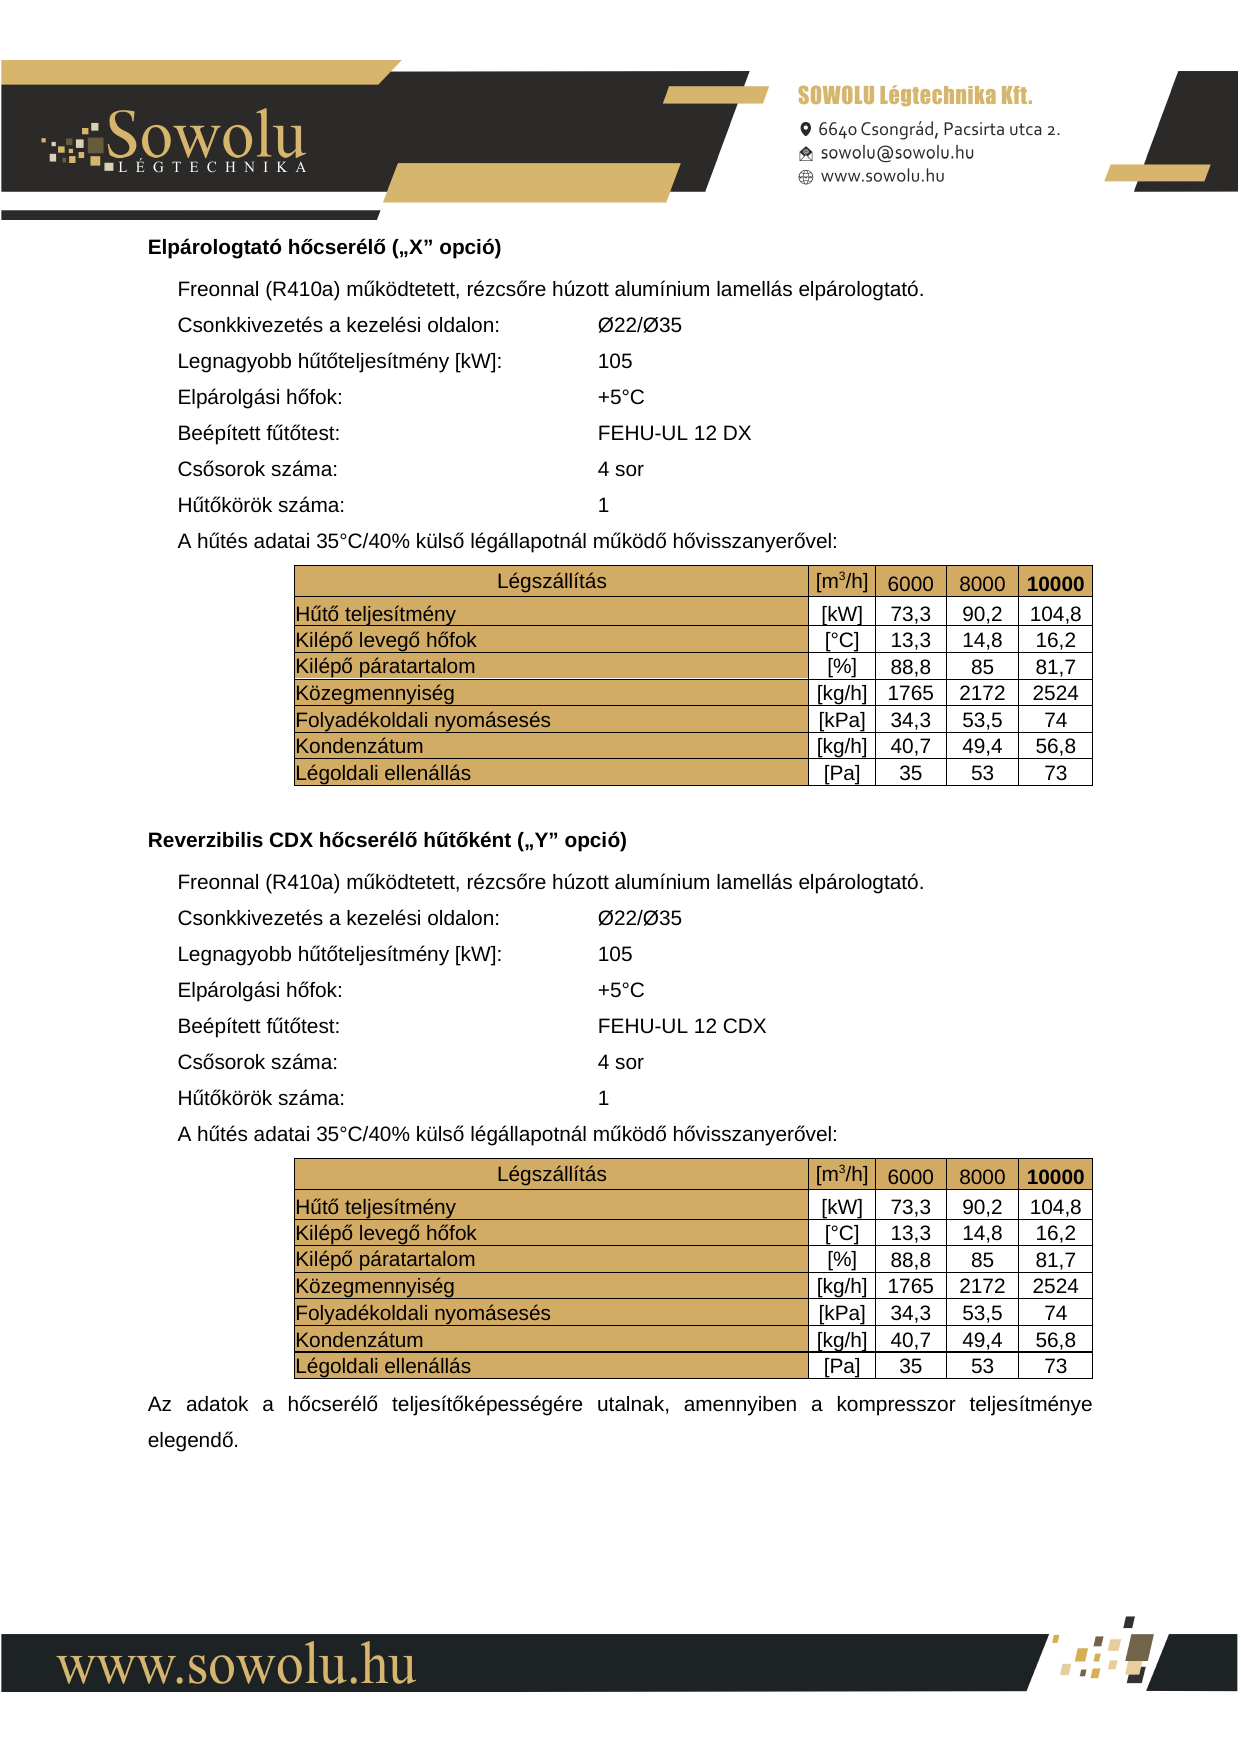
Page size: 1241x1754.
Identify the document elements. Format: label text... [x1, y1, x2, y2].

table_cell Folyadékoldali nyomásesés [295, 1299, 808, 1325]
table_cell 2524 [1019, 1273, 1092, 1298]
table_cell 85 [947, 653, 1018, 678]
table_cell 34,3 [876, 1299, 946, 1325]
table_cell [Pa] [809, 759, 875, 785]
table_cell 104,8 [1019, 1190, 1092, 1219]
table_cell 73 [1019, 1353, 1092, 1378]
table_cell Légoldali ellenállás [295, 1353, 808, 1378]
text Csősorok száma: 4 sor [177, 1050, 1092, 1074]
table_cell Közegmennyiség [295, 1273, 808, 1298]
table_cell 73,3 [876, 1190, 946, 1219]
table_cell Kondenzátum [295, 733, 808, 758]
table_cell 81,7 [1019, 1246, 1092, 1272]
table_cell 81,7 [1019, 653, 1092, 678]
text Legnagyobb hűtőteljesítmény [kW]: 105 [177, 349, 1092, 373]
text Freonnal (R410a) működtetett, rézcsőre húzott alumínium lamellás elpárologtató. [177, 277, 1092, 301]
text Beépített fűtőtest: FEHU-UL 12 DX [177, 421, 1092, 445]
table_cell [kg/h] [809, 1326, 875, 1351]
picture [0, 60, 1238, 219]
table_cell 2172 [947, 680, 1018, 705]
table_cell [kPa] [809, 1299, 875, 1325]
text Csonkkivezetés a kezelési oldalon: Ø22/Ø35 [177, 906, 1092, 930]
table_cell 104,8 [1019, 597, 1092, 625]
table_cell Kondenzátum [295, 1326, 808, 1351]
text Beépített fűtőtest: FEHU-UL 12 CDX [177, 1014, 1092, 1038]
table_cell [kg/h] [809, 1273, 875, 1298]
table_cell Folyadékoldali nyomásesés [295, 706, 808, 732]
table_header 10000 [1019, 566, 1092, 596]
text Freonnal (R410a) működtetett, rézcsőre húzott alumínium lamellás elpárologtató. [177, 870, 1092, 894]
table_header 8000 [947, 566, 1018, 596]
table_cell 1765 [876, 680, 946, 705]
table_header [m3/h] [809, 1159, 875, 1189]
text Elpárologtató hőcserélő („X” opció) [148, 219, 1092, 259]
table_cell [kW] [809, 597, 875, 625]
table_cell [kW] [809, 1190, 875, 1219]
table_cell [%] [809, 653, 875, 678]
table_header 6000 [876, 1159, 946, 1189]
table_cell Közegmennyiség [295, 680, 808, 705]
table_cell 40,7 [876, 1326, 946, 1351]
table_cell 73,3 [876, 597, 946, 625]
table_cell 49,4 [947, 733, 1018, 758]
table_cell 56,8 [1019, 1326, 1092, 1351]
text Hűtőkörök száma: 1 [177, 1086, 1092, 1110]
table_cell 90,2 [947, 597, 1018, 625]
table_cell [°C] [809, 626, 875, 652]
table_header Légszállítás [295, 566, 808, 596]
table_cell 16,2 [1019, 1220, 1092, 1245]
table_cell Kilépő levegő hőfok [295, 626, 808, 652]
table_cell 88,8 [876, 1246, 946, 1272]
text Csősorok száma: 4 sor [177, 457, 1092, 481]
table_cell [kg/h] [809, 733, 875, 758]
table_cell [kPa] [809, 706, 875, 732]
table_cell 53,5 [947, 1299, 1018, 1325]
text Reverzibilis CDX hőcserélő hűtőként („Y” opció) [148, 828, 1092, 852]
table_cell [Pa] [809, 1353, 875, 1378]
table_cell 16,2 [1019, 626, 1092, 652]
text Legnagyobb hűtőteljesítmény [kW]: 105 [177, 942, 1092, 966]
table_cell [%] [809, 1246, 875, 1272]
table_cell 35 [876, 759, 946, 785]
text Hűtőkörök száma: 1 [177, 493, 1092, 517]
text A hűtés adatai 35°C/40% külső légállapotnál működő hővisszanyerővel: [177, 1122, 1092, 1146]
table_cell 53,5 [947, 706, 1018, 732]
picture [0, 1616, 1236, 1692]
table_cell 34,3 [876, 706, 946, 732]
table_cell [kg/h] [809, 680, 875, 705]
table_cell Kilépő levegő hőfok [295, 1220, 808, 1245]
table_cell Hűtő teljesítmény [295, 1190, 808, 1219]
table_cell 14,8 [947, 1220, 1018, 1245]
text Csonkkivezetés a kezelési oldalon: Ø22/Ø35 [177, 313, 1092, 337]
table_cell 1765 [876, 1273, 946, 1298]
table_cell 2172 [947, 1273, 1018, 1298]
text Az adatok a hőcserélő teljesítőképességére utalnak, amennyiben a kompresszor teljesítménye elegendő. [148, 1392, 1092, 1451]
table_header 8000 [947, 1159, 1018, 1189]
text A hűtés adatai 35°C/40% külső légállapotnál működő hővisszanyerővel: [177, 528, 1092, 552]
table_cell 85 [947, 1246, 1018, 1272]
table_cell 13,3 [876, 626, 946, 652]
table_cell 13,3 [876, 1220, 946, 1245]
table_cell 88,8 [876, 653, 946, 678]
table_header [m3/h] [809, 566, 875, 596]
table_header 6000 [876, 566, 946, 596]
table_cell 74 [1019, 1299, 1092, 1325]
table_cell Kilépő páratartalom [295, 653, 808, 678]
table_cell 74 [1019, 706, 1092, 732]
table_cell Hűtő teljesítmény [295, 597, 808, 625]
table_cell Kilépő páratartalom [295, 1246, 808, 1272]
table_cell 40,7 [876, 733, 946, 758]
table_cell 35 [876, 1353, 946, 1378]
table_cell 53 [947, 759, 1018, 785]
table_cell 90,2 [947, 1190, 1018, 1219]
table_cell 56,8 [1019, 733, 1092, 758]
table_header 10000 [1019, 1159, 1092, 1189]
text Elpárolgási hőfok: + [177, 385, 1092, 409]
table_cell 14,8 [947, 626, 1018, 652]
table_cell Légoldali ellenállás [295, 759, 808, 785]
table_cell 49,4 [947, 1326, 1018, 1351]
table_cell 53 [947, 1353, 1018, 1378]
table_header Légszállítás [295, 1159, 808, 1189]
table_cell 73 [1019, 759, 1092, 785]
table_cell [°C] [809, 1220, 875, 1245]
table_cell 2524 [1019, 680, 1092, 705]
text Elpárolgási hőfok: + [177, 978, 1092, 1002]
